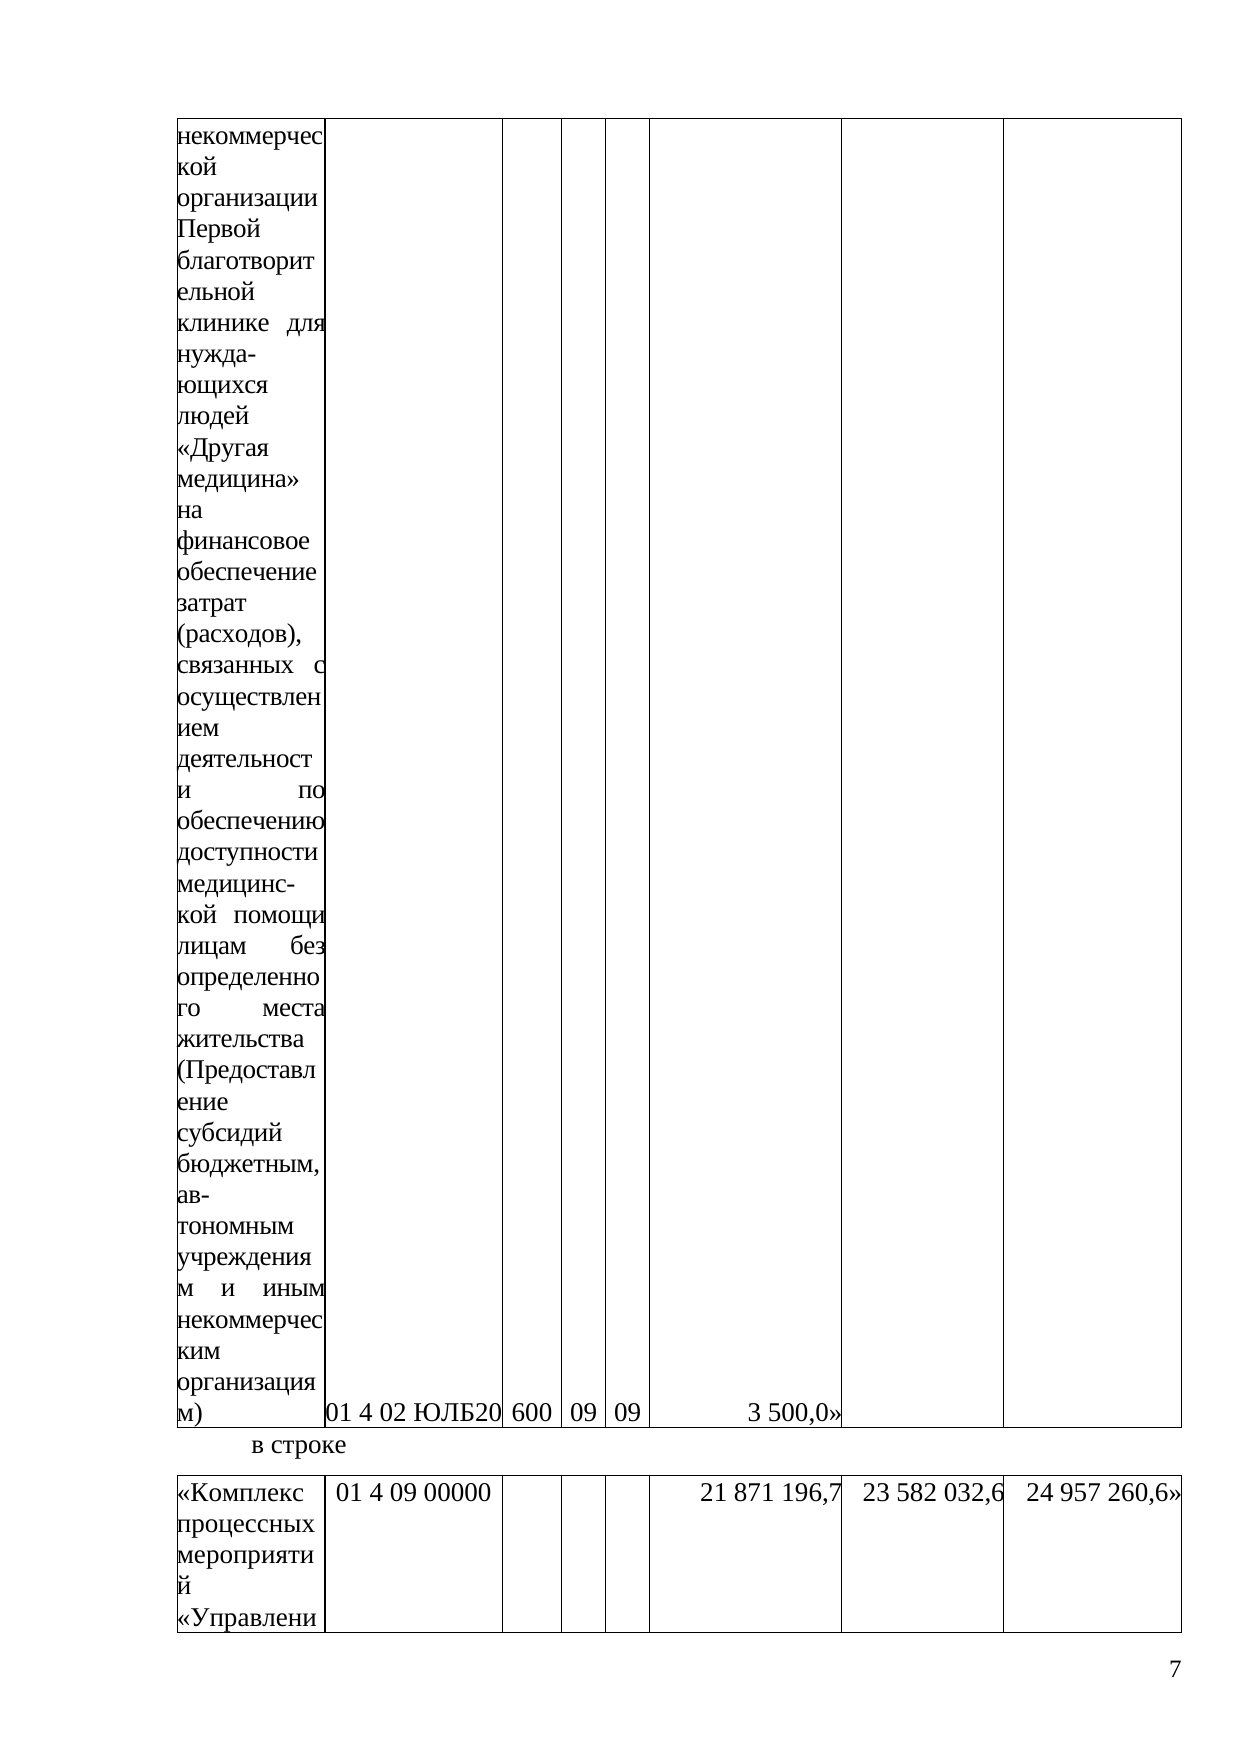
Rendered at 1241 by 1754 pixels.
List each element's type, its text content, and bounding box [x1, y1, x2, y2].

table_header [606, 1476, 649, 1632]
table_header 24 957 260,6» [1004, 1476, 1181, 1632]
table_header [1004, 119, 1181, 1427]
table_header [178, 1476, 324, 1632]
table_header 01 4 09 00000 [326, 1476, 502, 1632]
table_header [178, 119, 324, 1427]
table_header 01 4 02 ЮЛБ20 [326, 119, 502, 1427]
table_header 600 [503, 119, 561, 1427]
table_header 3 500,0» [650, 119, 841, 1427]
table_header 09 [606, 119, 649, 1427]
table_header [842, 119, 1003, 1427]
table_header [562, 1476, 605, 1632]
text в строке [177, 1428, 1181, 1459]
table_header [503, 1476, 561, 1632]
table_header 09 [562, 119, 605, 1427]
table_header 23 582 032,6 [842, 1476, 1003, 1632]
table_header 21 871 196,7 [650, 1476, 841, 1632]
